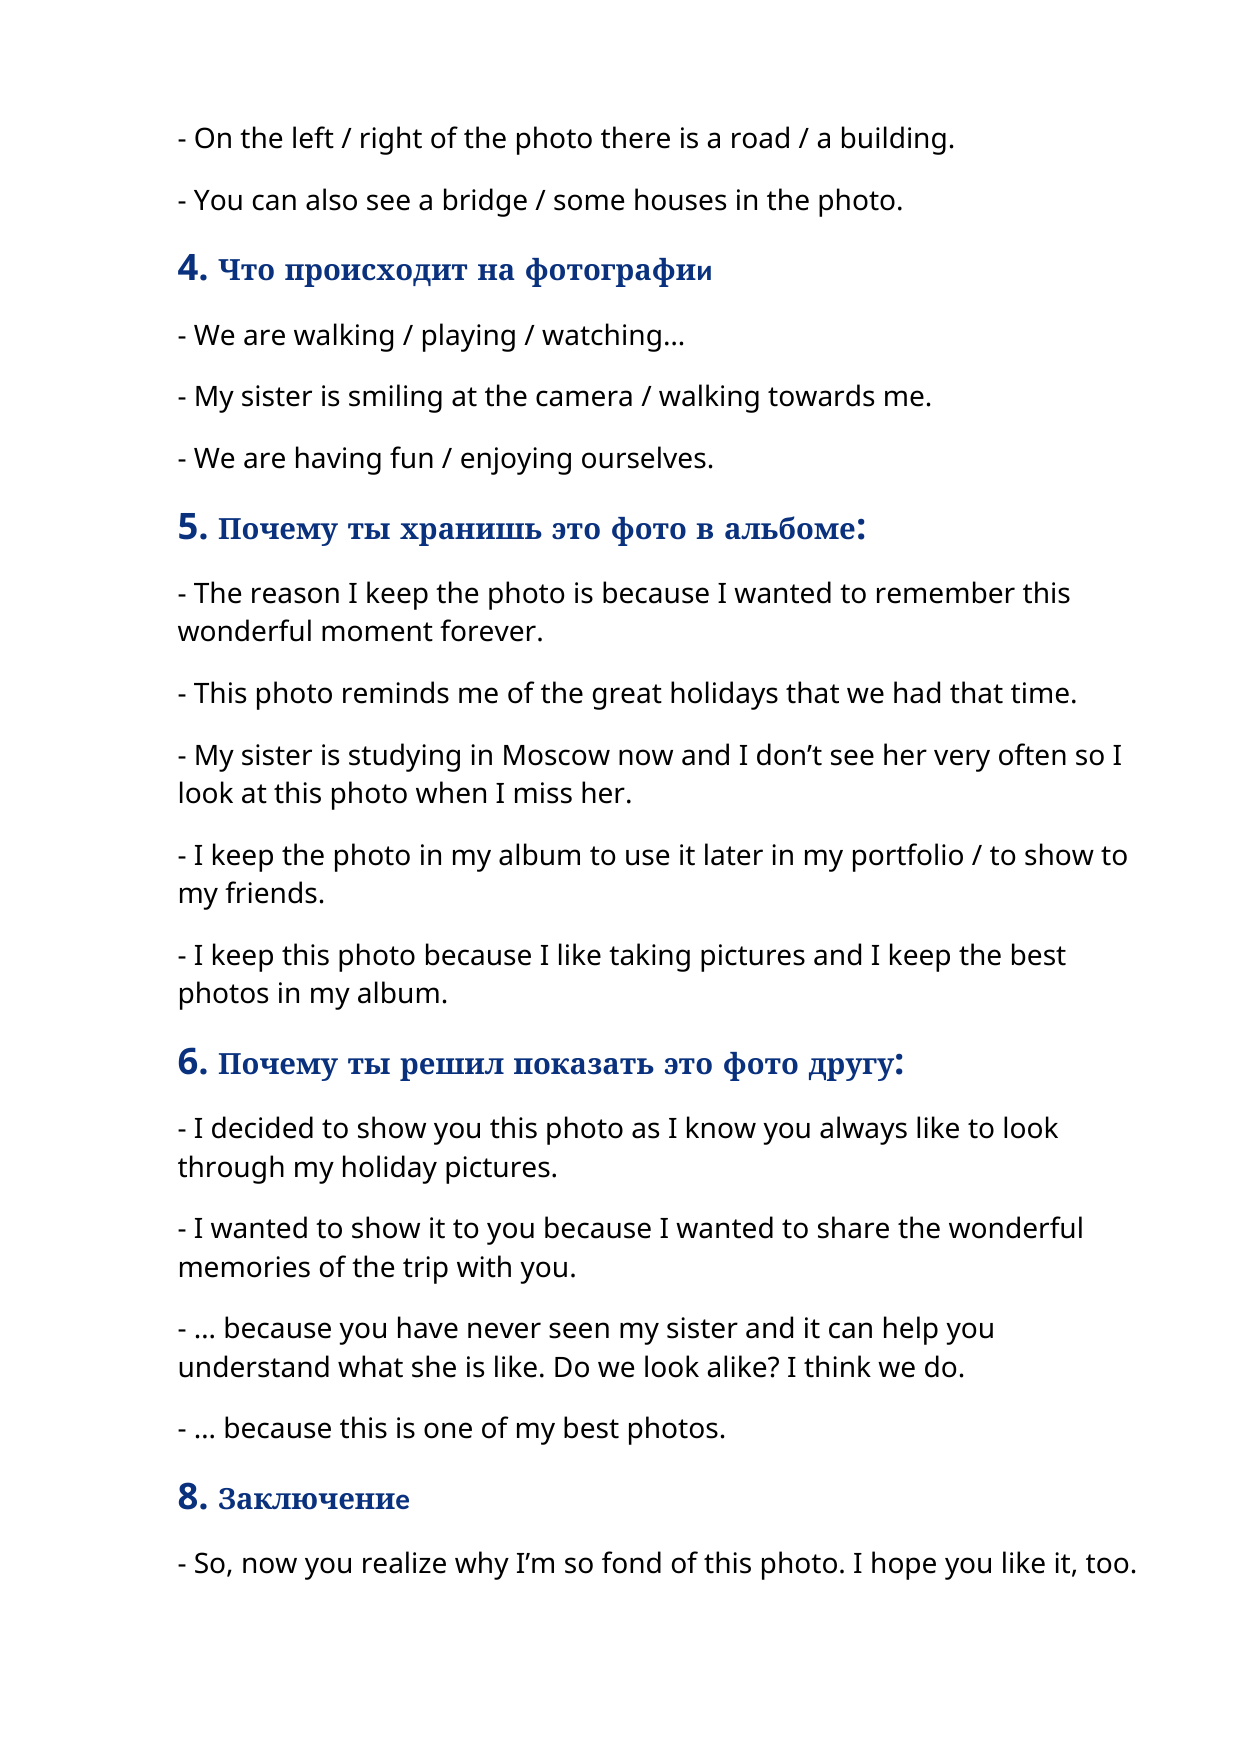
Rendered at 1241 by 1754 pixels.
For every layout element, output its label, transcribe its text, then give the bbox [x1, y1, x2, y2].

text - I keep this photo because I like taking pictures and I keep the best photos in my album. [177, 935, 1152, 1012]
text - The reason I keep the photo is because I wanted to remember this wonderful moment forever. [177, 573, 1152, 650]
text - … because you have never seen my sister and it can help you understand what she is like. Do we look alike? I think we do. [177, 1309, 1152, 1385]
text 8. Заключение [177, 1471, 1152, 1520]
text - You can also see a bridge / some houses in the photo. [177, 180, 1152, 218]
text 5. Почему ты хранишь это фото в альбоме: [177, 500, 1152, 550]
text - I keep the photo in my album to use it later in my portfolio / to show to my friends. [177, 835, 1152, 912]
text - We are walking / playing / watching… [177, 315, 1152, 353]
text - So, now you realize why I’m so fond of this photo. I hope you like it, too. [177, 1544, 1152, 1582]
text 6. Почему ты решил показать это фото другу: [177, 1035, 1152, 1085]
text - On the left / right of the photo there is a road / a building. [177, 118, 1152, 156]
text - I decided to show you this photo as I know you always like to look through my holiday pictures. [177, 1108, 1152, 1185]
text - This photo reminds me of the great holidays that we had that time. [177, 673, 1152, 712]
text - My sister is studying in Moscow now and I don’t see her very often so I look at this photo when I miss her. [177, 735, 1152, 812]
text - My sister is smiling at the camera / walking towards me. [177, 377, 1152, 415]
text - I wanted to show it to you because I wanted to share the wonderful memories of the trip with you. [177, 1209, 1152, 1285]
text 4. Что происходит на фотографии [177, 242, 1152, 291]
text - We are having fun / enjoying ourselves. [177, 438, 1152, 477]
text - … because this is one of my best photos. [177, 1409, 1152, 1447]
